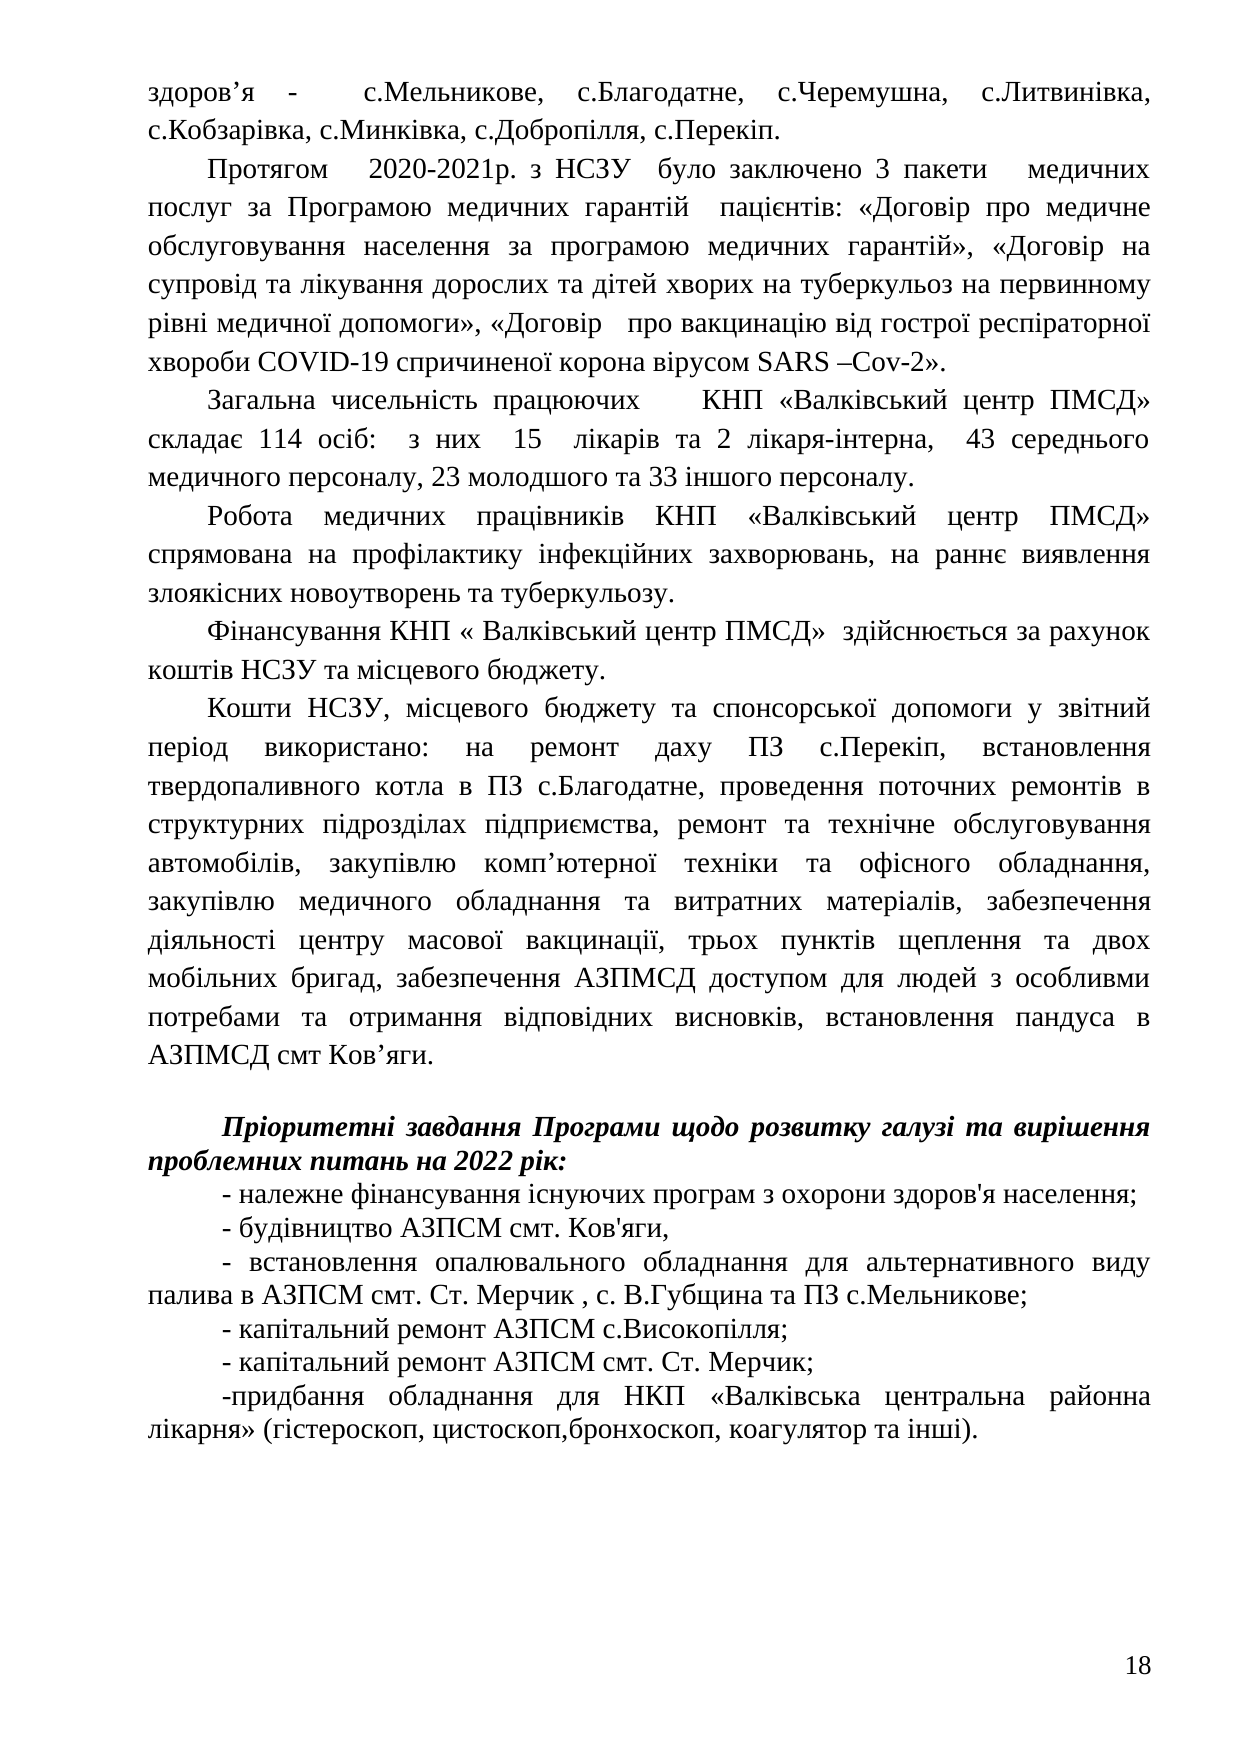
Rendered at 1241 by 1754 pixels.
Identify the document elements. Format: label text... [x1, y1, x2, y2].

text Кошти НСЗУ, місцевого бюджету та спонсорської допомоги у звітний період використано: на ремонт даху ПЗ с.Перекіп, встановлення твердопаливного котла в ПЗ с.Благодатне, проведення поточних ремонтів в структурних підрозділах підприємства, ремонт та технічне обслуговування автомобілів, закупівлю комп’ютерної техніки та офісного обладнання, закупівлю медичного обладнання та витратних матеріалів, забезпечення діяльності центру масової вакцинації, трьох пунктів щеплення та двох мобільних бригад, забезпечення АЗПМСД доступом для людей з особливми потребами та отримання відповідних висновків, встановлення пандуса в АЗПМСД смт Ков’яги. [148, 691, 1152, 1071]
text - капітальний ремонт АЗПСМ смт. Ст. Мерчик; [148, 1344, 1152, 1378]
text - будівництво АЗПСМ смт. Ков'яги, [148, 1210, 1152, 1244]
text Загальна чисельність працюючих КНП «Валківський центр ПМСД» складає 114 осіб: з них 15 лікарів та 2 лікаря-інтерна, 43 середнього медичного персоналу, 23 молодшого та 33 іншого персоналу. [148, 382, 1152, 493]
text - капітальний ремонт АЗПСМ с.Високопілля; [148, 1311, 1152, 1344]
text - встановлення опалювального обладнання для альтернативного виду палива в АЗПСМ смт. Ст. Мерчик , с. В.Губщина та ПЗ с.Мельникове; [148, 1244, 1152, 1311]
text Протягом 2020-2021р. з НСЗУ було заключено 3 пакети медичних послуг за Програмою медичних гарантій пацієнтів: «Договір про медичне обслуговування населення за програмою медичних гарантій», «Договір на супровід та лікування дорослих та дітей хворих на туберкульоз на первинному рівні медичної допомоги», «Договір про вакцинацію від гострої респіраторної хвороби COVID-19 спричиненої корона вірусом SARS –Cov-2». [148, 151, 1152, 377]
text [148, 74, 1152, 146]
text Фінансування КНП « Валківський центр ПМСД» здійснюється за рахунок коштів НСЗУ та місцевого бюджету. [148, 613, 1152, 686]
text - належне фінансування існуючих програм з охорони здоров'я населення; [148, 1177, 1152, 1210]
text -придбання обладнання для НКП «Валківська центральна районна лікарня» (гістероскоп, цистоскоп,бронхоскоп, коагулятор та інші). [148, 1378, 1152, 1445]
text Пріоритетні завдання Програми щодо розвитку галузі та вирішення проблемних питань на 2022 рік: [148, 1109, 1152, 1177]
text Робота медичних працівників КНП «Валківський центр ПМСД» спрямована на профілактику інфекційних захворювань, на раннє виявлення злоякісних новоутворень та туберкульозу. [148, 498, 1152, 608]
